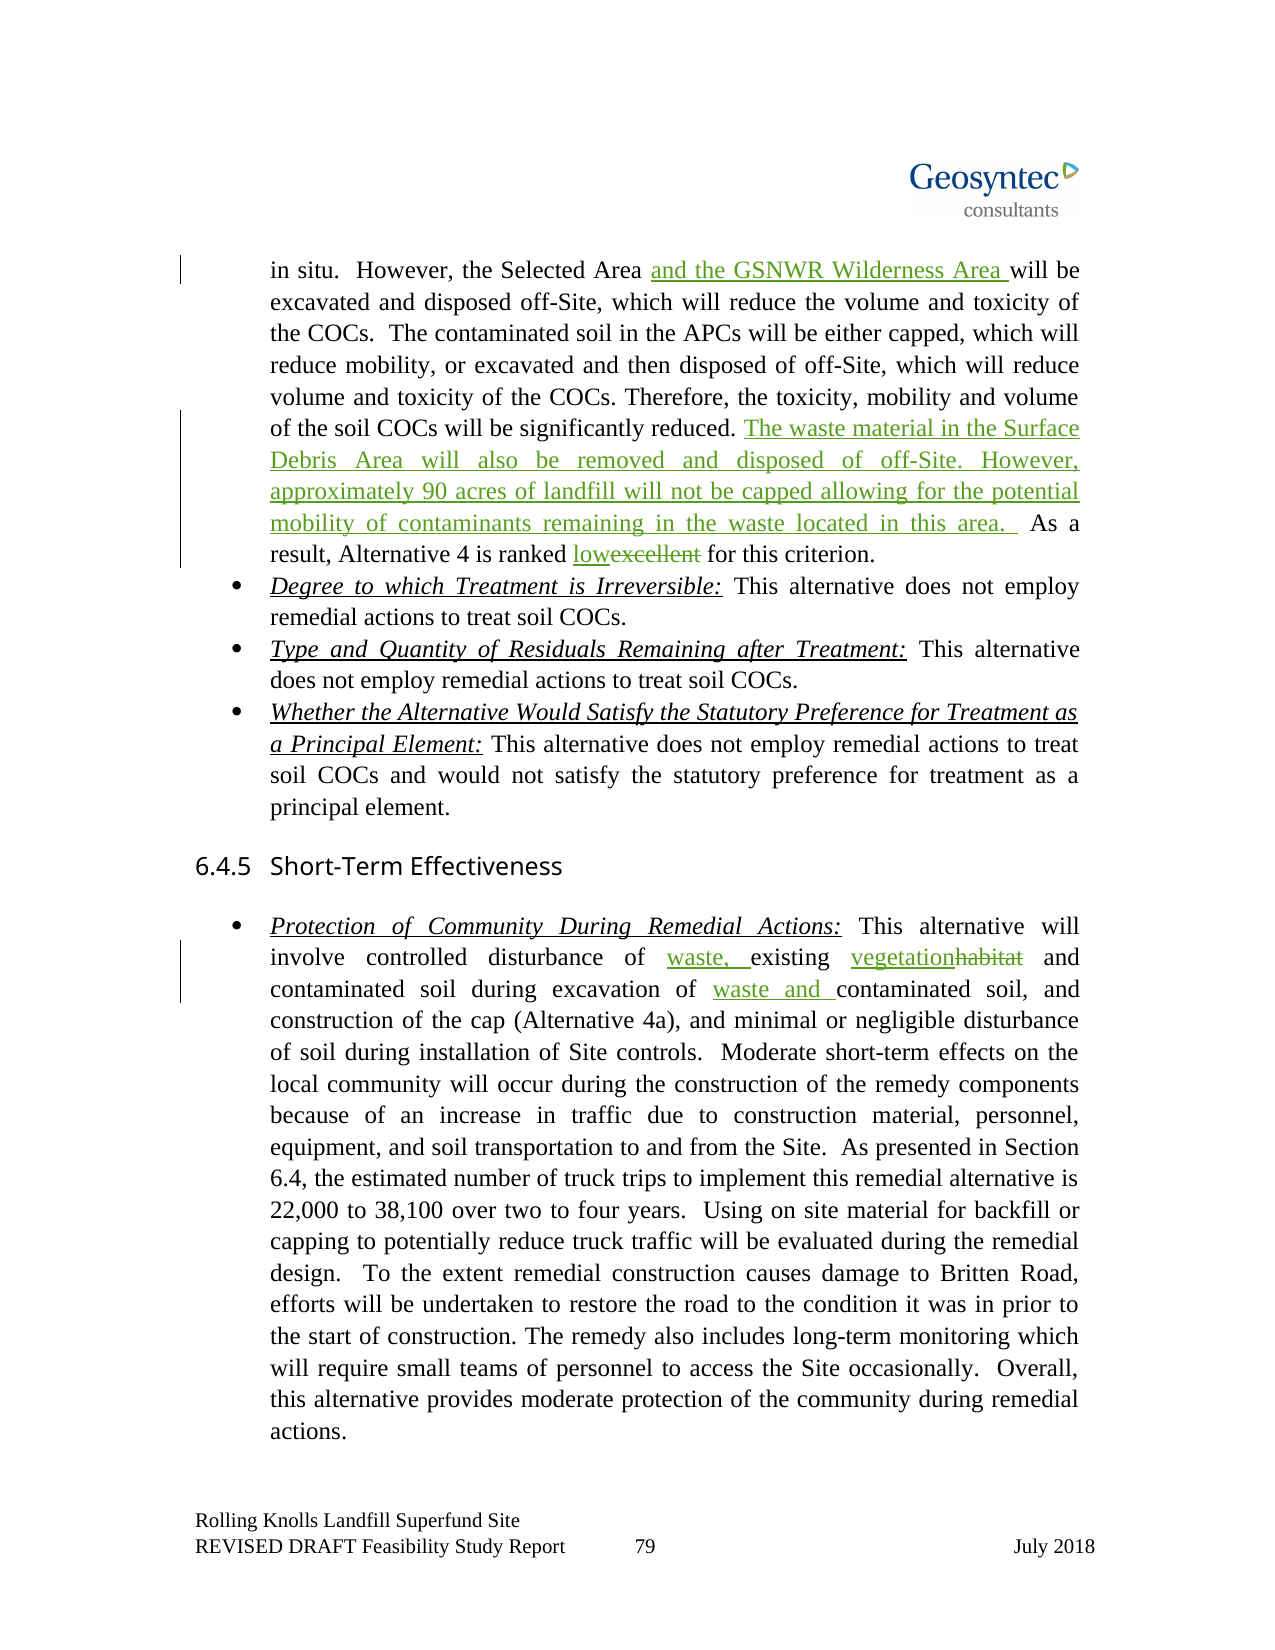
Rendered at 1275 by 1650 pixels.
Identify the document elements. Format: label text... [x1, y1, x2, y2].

list Degree to which Treatment is Irreversible: This alternative does not employ remedial actions to treat soil COCs. [232, 571, 1080, 631]
list Type and Quantity of Residuals Remaining after Treatment: This alternative does not employ remedial actions to treat soil COCs. [232, 634, 1080, 694]
list Protection of Community During Remedial Actions: This alternative will involve controlled disturbance of existing and contaminated soil during excavation of contaminated soil, and construction of the cap (Alternative 4a), and minimal or negligible disturbance of soil during installation of Site controls. Moderate short-term effects on the local community will occur during the construction of the remedy components because of an increase in traffic due to construction material, personnel, equipment, and soil transportation to and from the Site. As presented in Section 6.4, the estimated number of truck trips to implement this remedial alternative is 22,000 to 38,100 over two to four years. Using on site material for backfill or capping to potentially reduce truck traffic will be evaluated during the remedial design. To the extent remedial construction causes damage to Britten Road, efforts will be undertaken to restore the road to the condition it was in prior to the start of construction. The remedy also includes long-term monitoring which will require small teams of personnel to access the Site occasionally. Overall, this alternative provides moderate protection of the community during remedial actions. [232, 911, 1080, 1444]
picture [908, 160, 1080, 218]
subtitle 6.4.5 Short-Term Effectiveness [195, 848, 1080, 882]
list Whether the Alternative Would Satisfy the Statutory Preference for Treatment as a Principal Element: This alternative does not employ remedial actions to treat soil COCs and would not satisfy the statutory preference for treatment as a principal element. [232, 697, 1080, 821]
